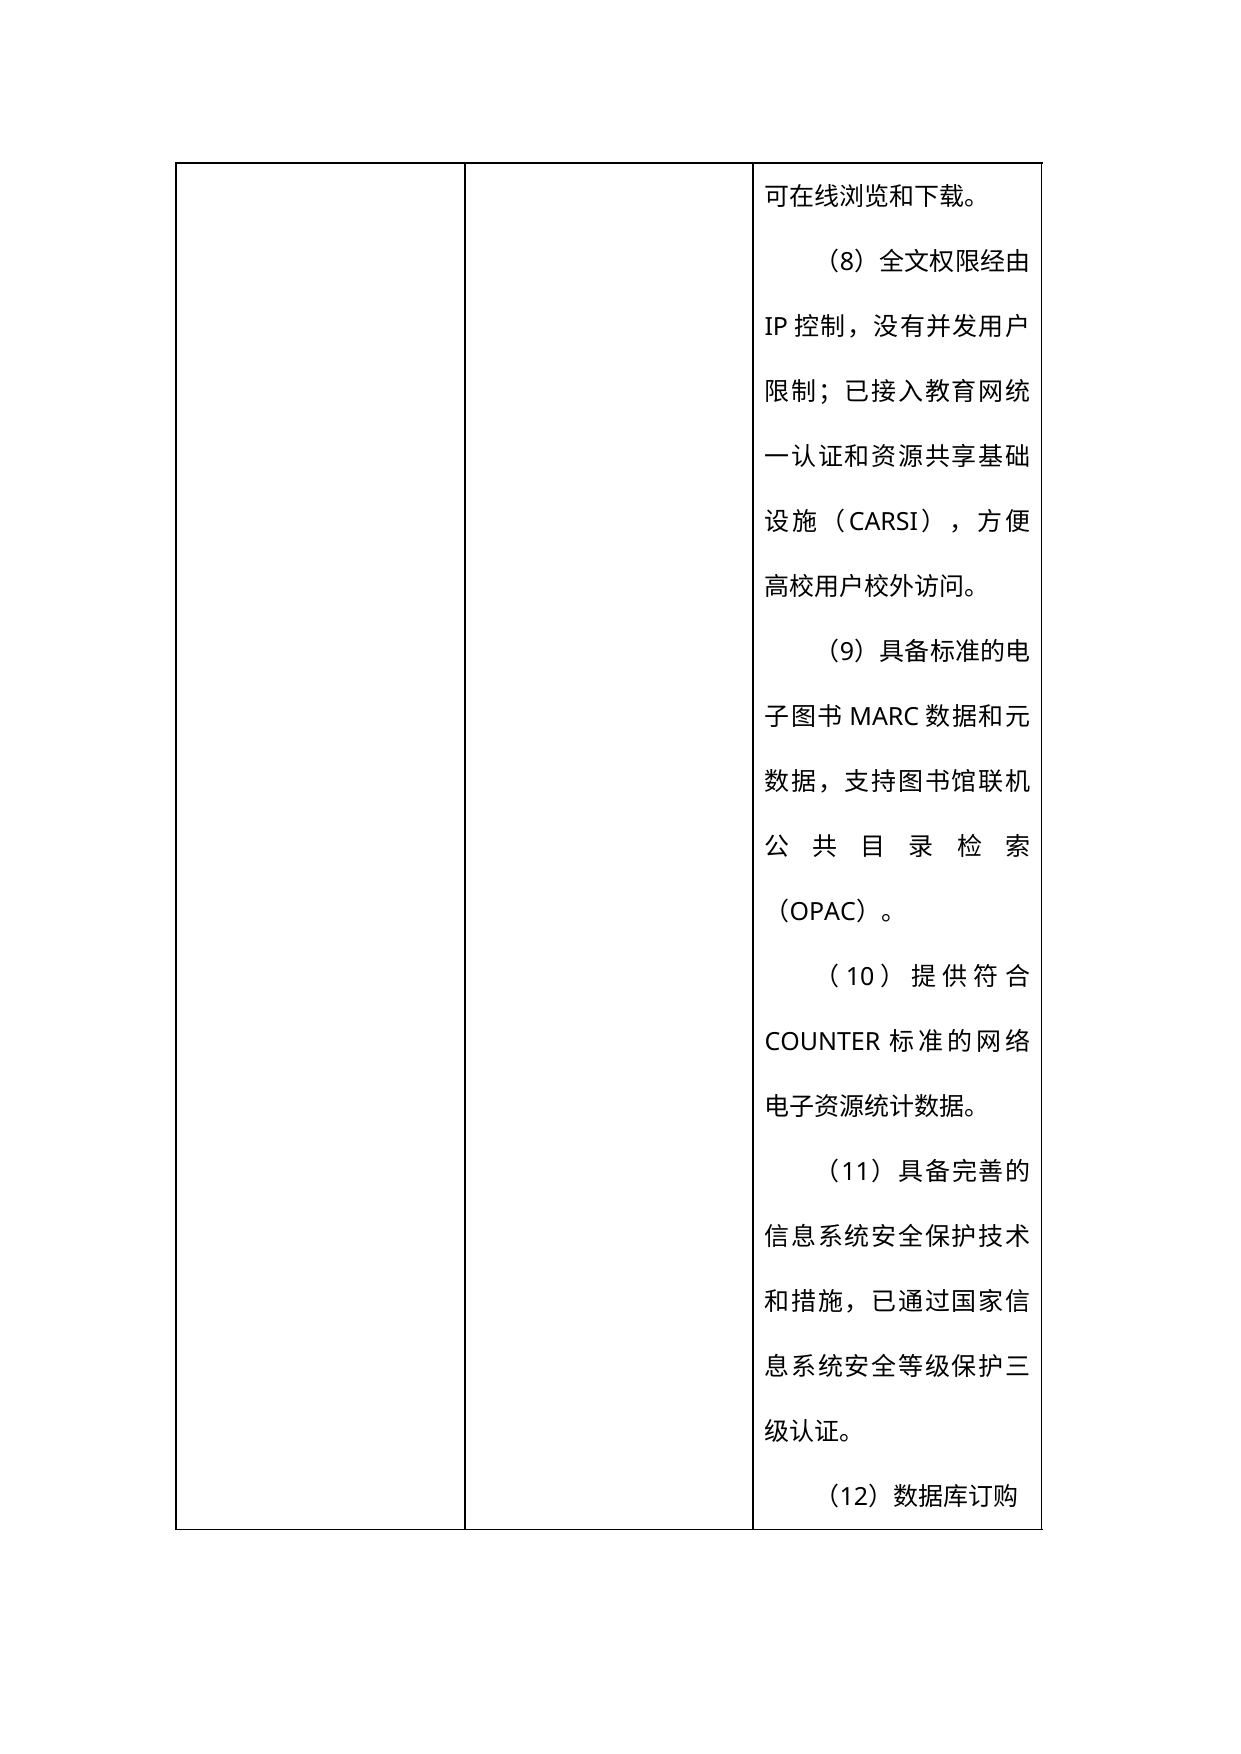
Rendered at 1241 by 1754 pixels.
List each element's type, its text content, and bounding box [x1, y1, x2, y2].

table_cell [754, 164, 1041, 1528]
table_cell 1 [177, 164, 464, 1528]
table_cell ★ [466, 164, 752, 1528]
